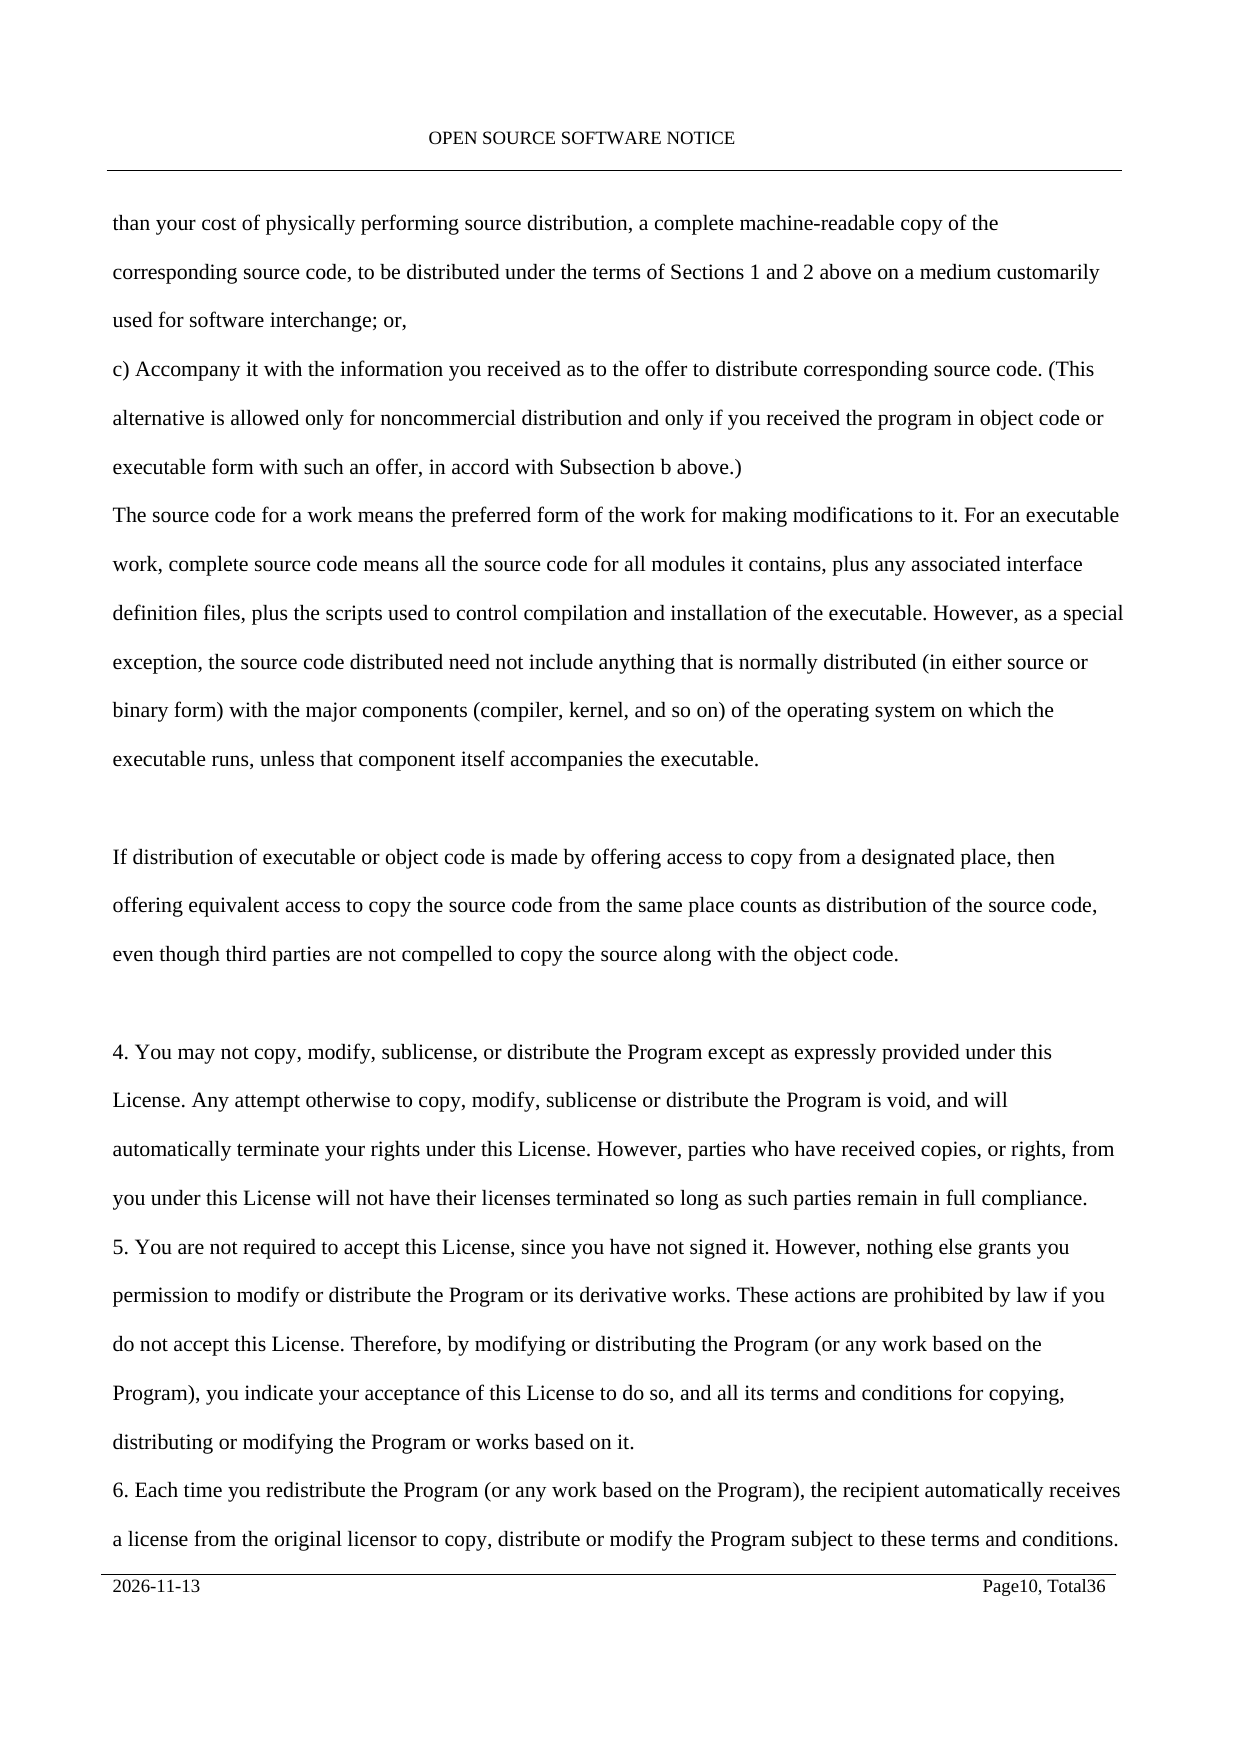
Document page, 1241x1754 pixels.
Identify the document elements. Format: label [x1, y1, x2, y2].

text [112, 206, 1128, 1555]
